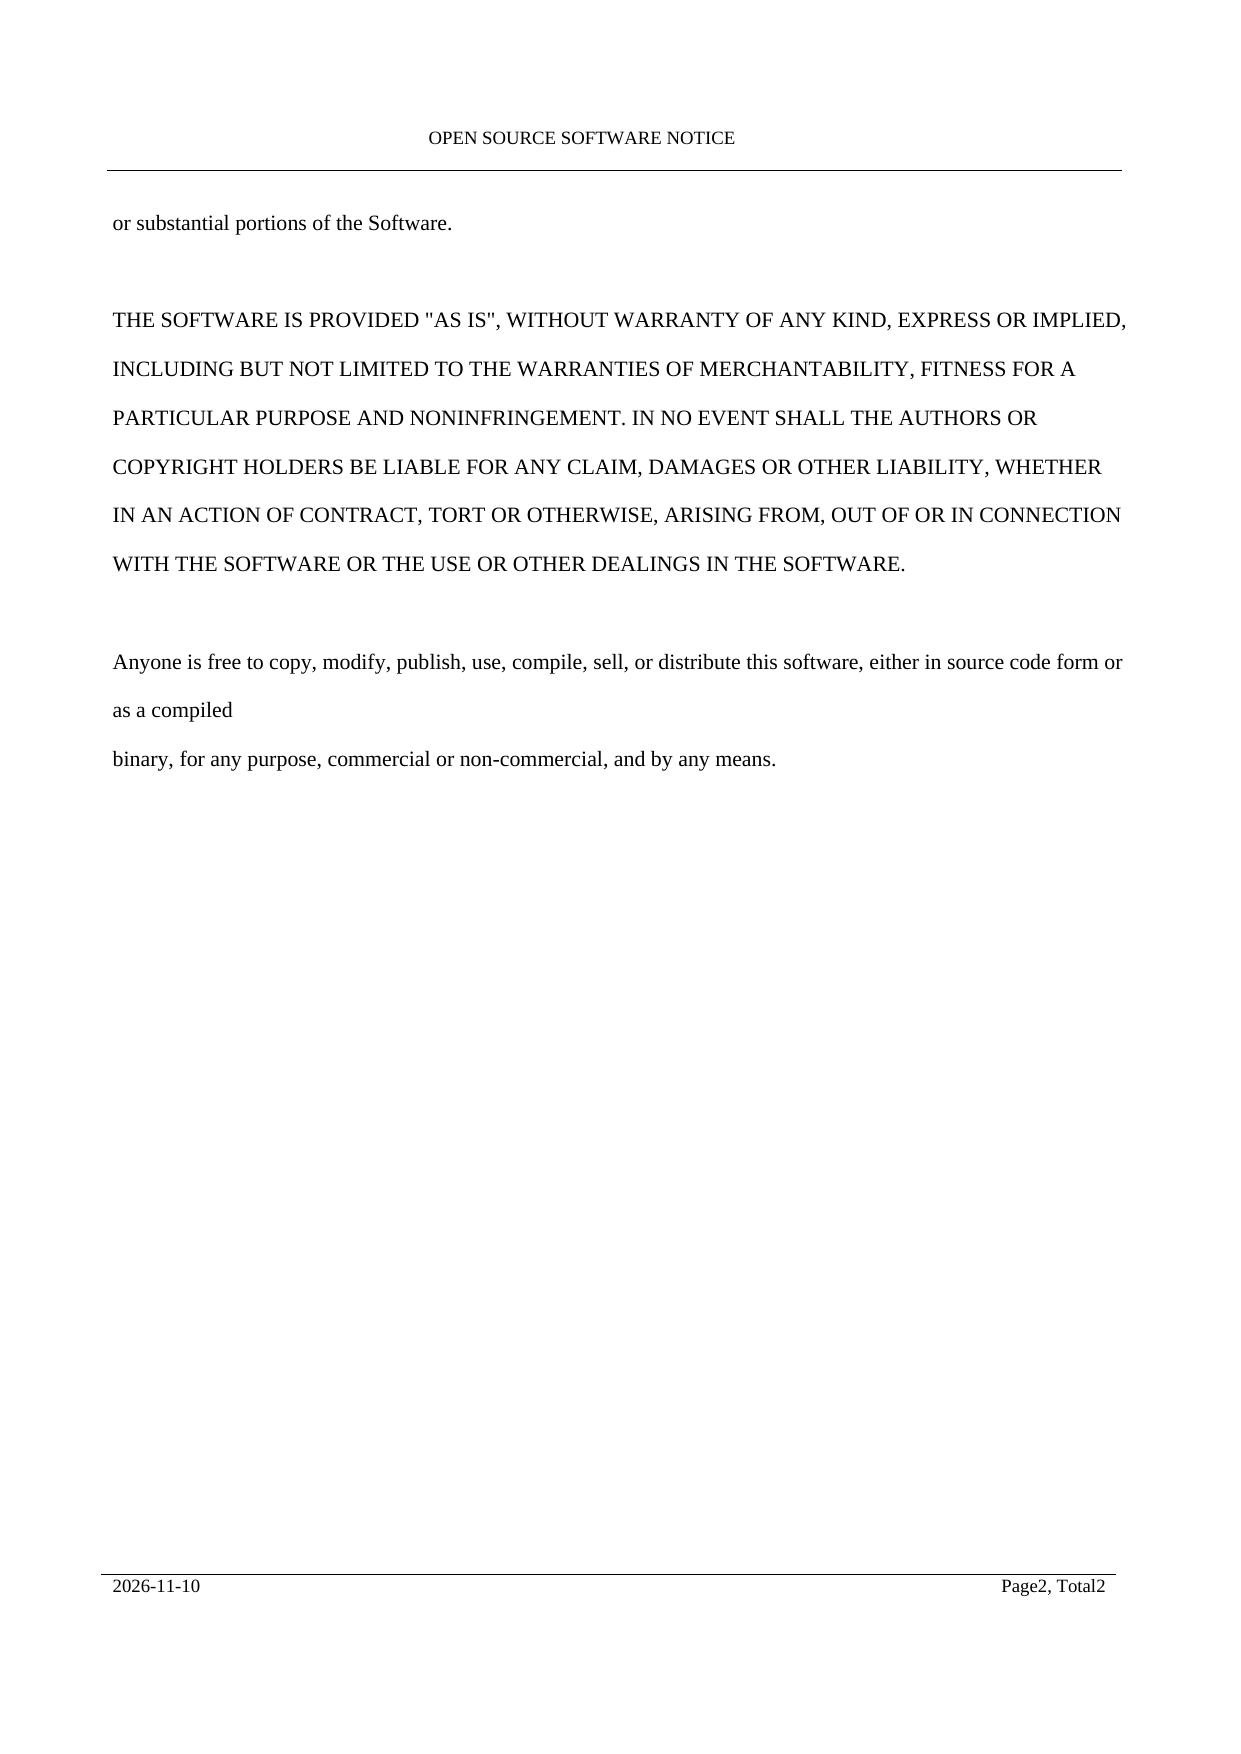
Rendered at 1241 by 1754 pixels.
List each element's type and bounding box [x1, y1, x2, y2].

text [112, 206, 1128, 775]
